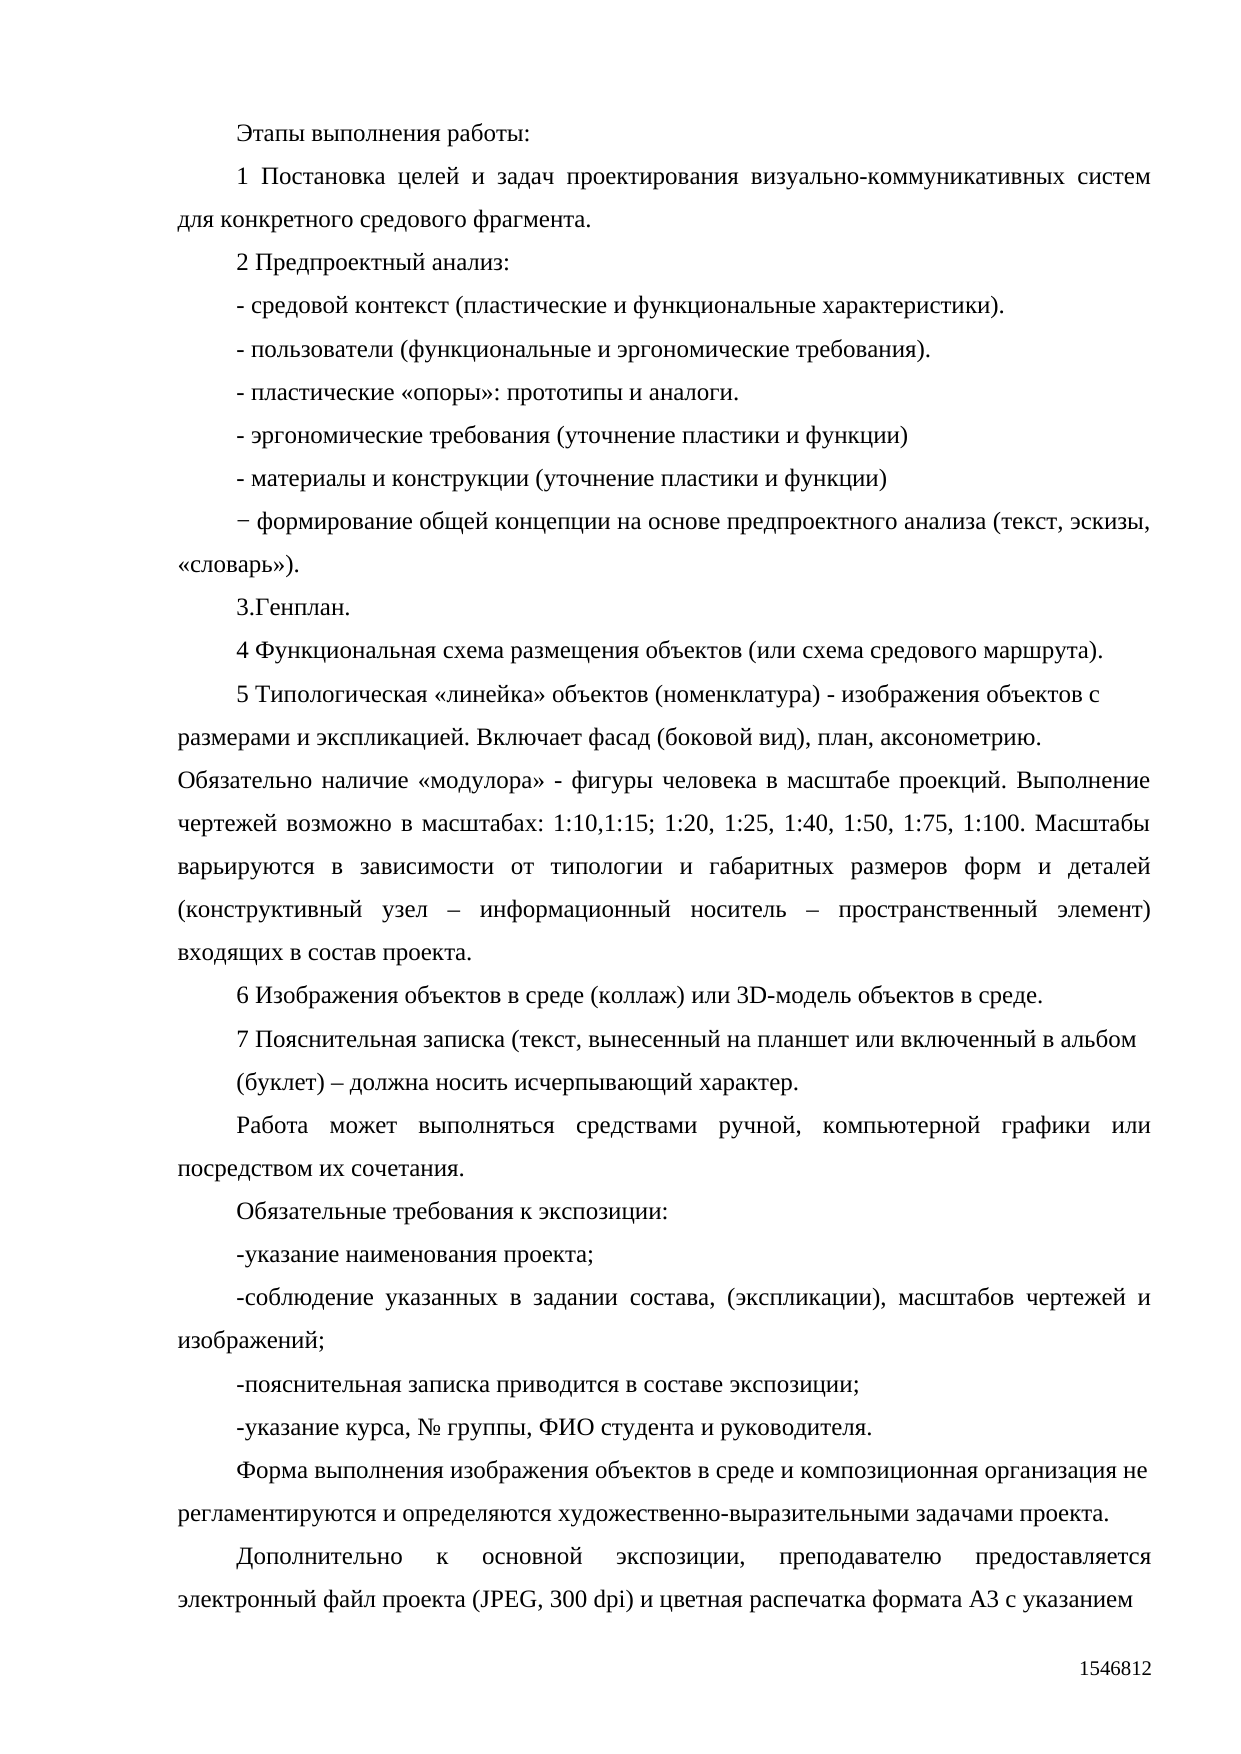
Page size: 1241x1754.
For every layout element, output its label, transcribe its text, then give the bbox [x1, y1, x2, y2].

text -указание наименования проекта; [177, 1239, 1152, 1268]
text (буклет) – должна носить исчерпывающий характер. [177, 1067, 1152, 1096]
text Этапы выполнения работы: [177, 118, 1152, 147]
text - средовой контекст (пластические и функциональные характеристики). [177, 291, 1152, 319]
text - пользователи (функциональные и эргономические требования). [177, 334, 1152, 362]
text Форма выполнения изображения объектов в среде и композиционная организация не [177, 1455, 1152, 1484]
text 5 Типологическая «линейка» объектов (номенклатура) - изображения объектов с [177, 679, 1152, 707]
text -указание курса, № группы, ФИО студента и руководителя. [177, 1412, 1152, 1441]
text 6 Изображения объектов в среде (коллаж) или 3D-модель объектов в среде. [177, 981, 1152, 1009]
text - материалы и конструкции (уточнение пластики и функции) [177, 463, 1152, 492]
text размерами и экспликацией. Включает фасад (боковой вид), план, аксонометрию. [177, 722, 1152, 751]
text 2 Предпроектный анализ: [177, 247, 1152, 276]
text 4 Функциональная схема размещения объектов (или схема средового маршрута). [177, 636, 1152, 664]
text -соблюдение указанных в задании состава, (экспликации), масштабов чертежей и изображений; [177, 1282, 1152, 1354]
text 3.Генплан. [177, 592, 1152, 621]
text - эргономические требования (уточнение пластики и функции) [177, 420, 1152, 449]
text − формирование общей концепции на основе предпроектного анализа (текст, эскизы, «словарь»). [177, 506, 1152, 578]
text Работа может выполняться средствами ручной, компьютерной графики или посредством их сочетания. [177, 1110, 1152, 1182]
text Дополнительно к основной экспозиции, преподавателю предоставляется электронный файл проекта (JPEG, 300 dpi) и цветная распечатка формата А3 с указанием [177, 1541, 1152, 1613]
text - пластические «опоры»: прототипы и аналоги. [177, 377, 1152, 406]
text Обязательные требования к экспозиции: [177, 1196, 1152, 1225]
text 1 Постановка целей и задач проектирования визуально-коммуникативных систем для конкретного средового фрагмента. [177, 161, 1152, 233]
text регламентируются и определяются художественно-выразительными задачами проекта. [177, 1498, 1152, 1527]
text -пояснительная записка приводится в составе экспозиции; [177, 1369, 1152, 1397]
text Обязательно наличие «модулора» - фигуры человека в масштабе проекций. Выполнение чертежей возможно в масштабах: 1:10,1:15; 1:20, 1:25, 1:40, 1:50, 1:75, 1:100. Масштабы варьируются в зависимости от типологии и габаритных размеров форм и деталей (конструктивный узел – информационный носитель – пространственный элемент) входящих в состав проекта. [177, 765, 1152, 966]
text 7 Пояснительная записка (текст, вынесенный на планшет или включенный в альбом [177, 1024, 1152, 1052]
